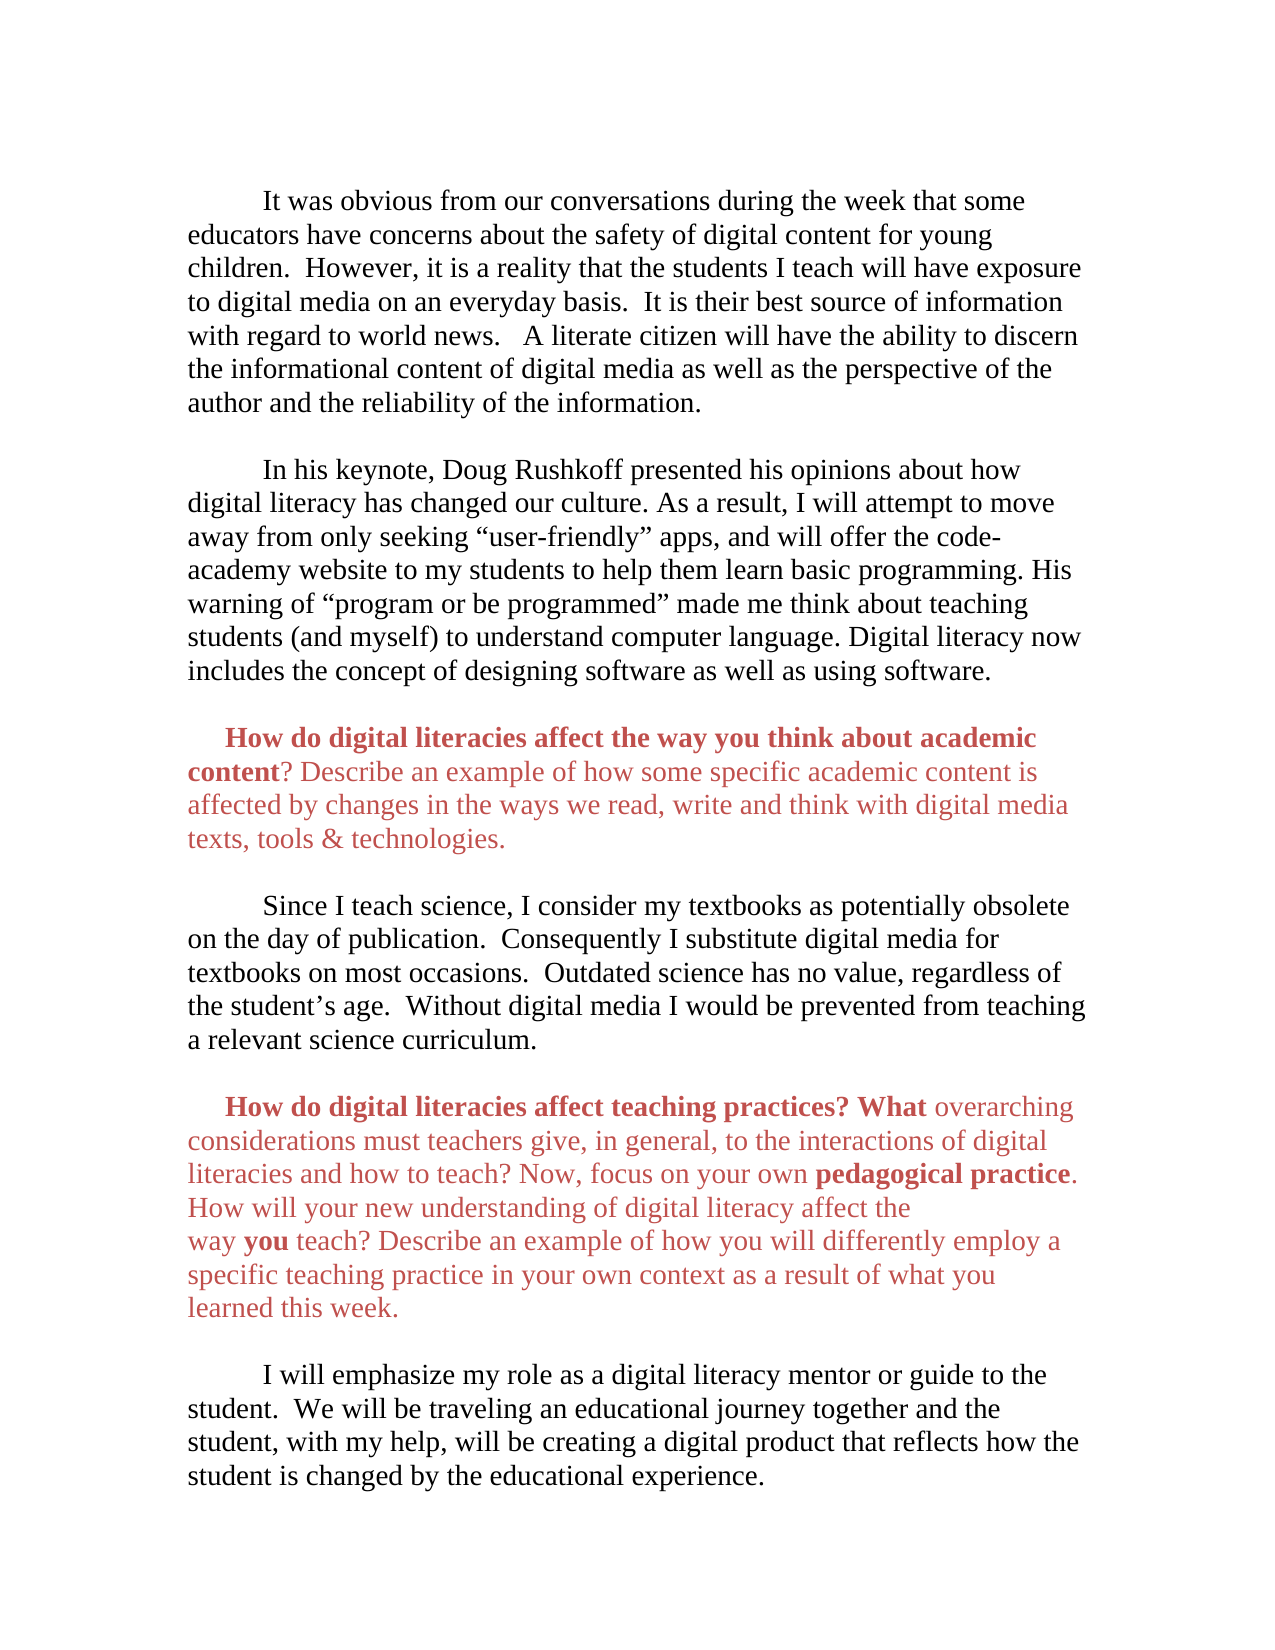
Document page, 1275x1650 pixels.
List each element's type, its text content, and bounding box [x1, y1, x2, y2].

text In his keynote, Doug Rushkoff presented his opinions about how digital literacy has changed our culture. As a result, I will attempt to move away from only seeking “user-friendly” apps, and will offer the code-academy website to my students to help them learn basic programming. His warning of “program or be programmed” made me think about teaching students (and myself) to understand computer language. Digital literacy now includes the concept of designing software as well as using software. [187, 452, 1087, 687]
text It was obvious from our conversations during the week that some educators have concerns about the safety of digital content for young children. However, it is a reality that the students I teach will have exposure to digital media on an everyday basis. It is their best source of information with regard to world news. A literate citizen will have the ability to discern the informational content of digital media as well as the perspective of the author and the reliability of the information. [187, 183, 1087, 418]
text I will emphasize my role as a digital literacy mentor or guide to the student. We will be traveling an educational journey together and the student, with my help, will be creating a digital product that reflects how the student is changed by the educational experience. [187, 1357, 1087, 1492]
text Since I teach science, I consider my textbooks as potentially obsolete on the day of publication. Consequently I substitute digital media for textbooks on most occasions. Outdated science has no value, regardless of the student’s age. Without digital media I would be prevented from teaching a relevant science curriculum. [187, 888, 1087, 1056]
text  How do digital literacies affect teaching practices? What overarching considerations must teachers give, in general, to the interactions of digital literacies and how to teach? Now, focus on your own pedagogical practice. How will your new understanding of digital literacy affect the way you teach? Describe an example of how you will differently employ a specific teaching practice in your own context as a result of what you learned this week. [187, 1089, 1087, 1324]
text  How do digital literacies affect the way you think about academic content? Describe an example of how some specific academic content is affected by changes in the ways we read, write and think with digital media texts, tools & technologies. [187, 720, 1087, 854]
